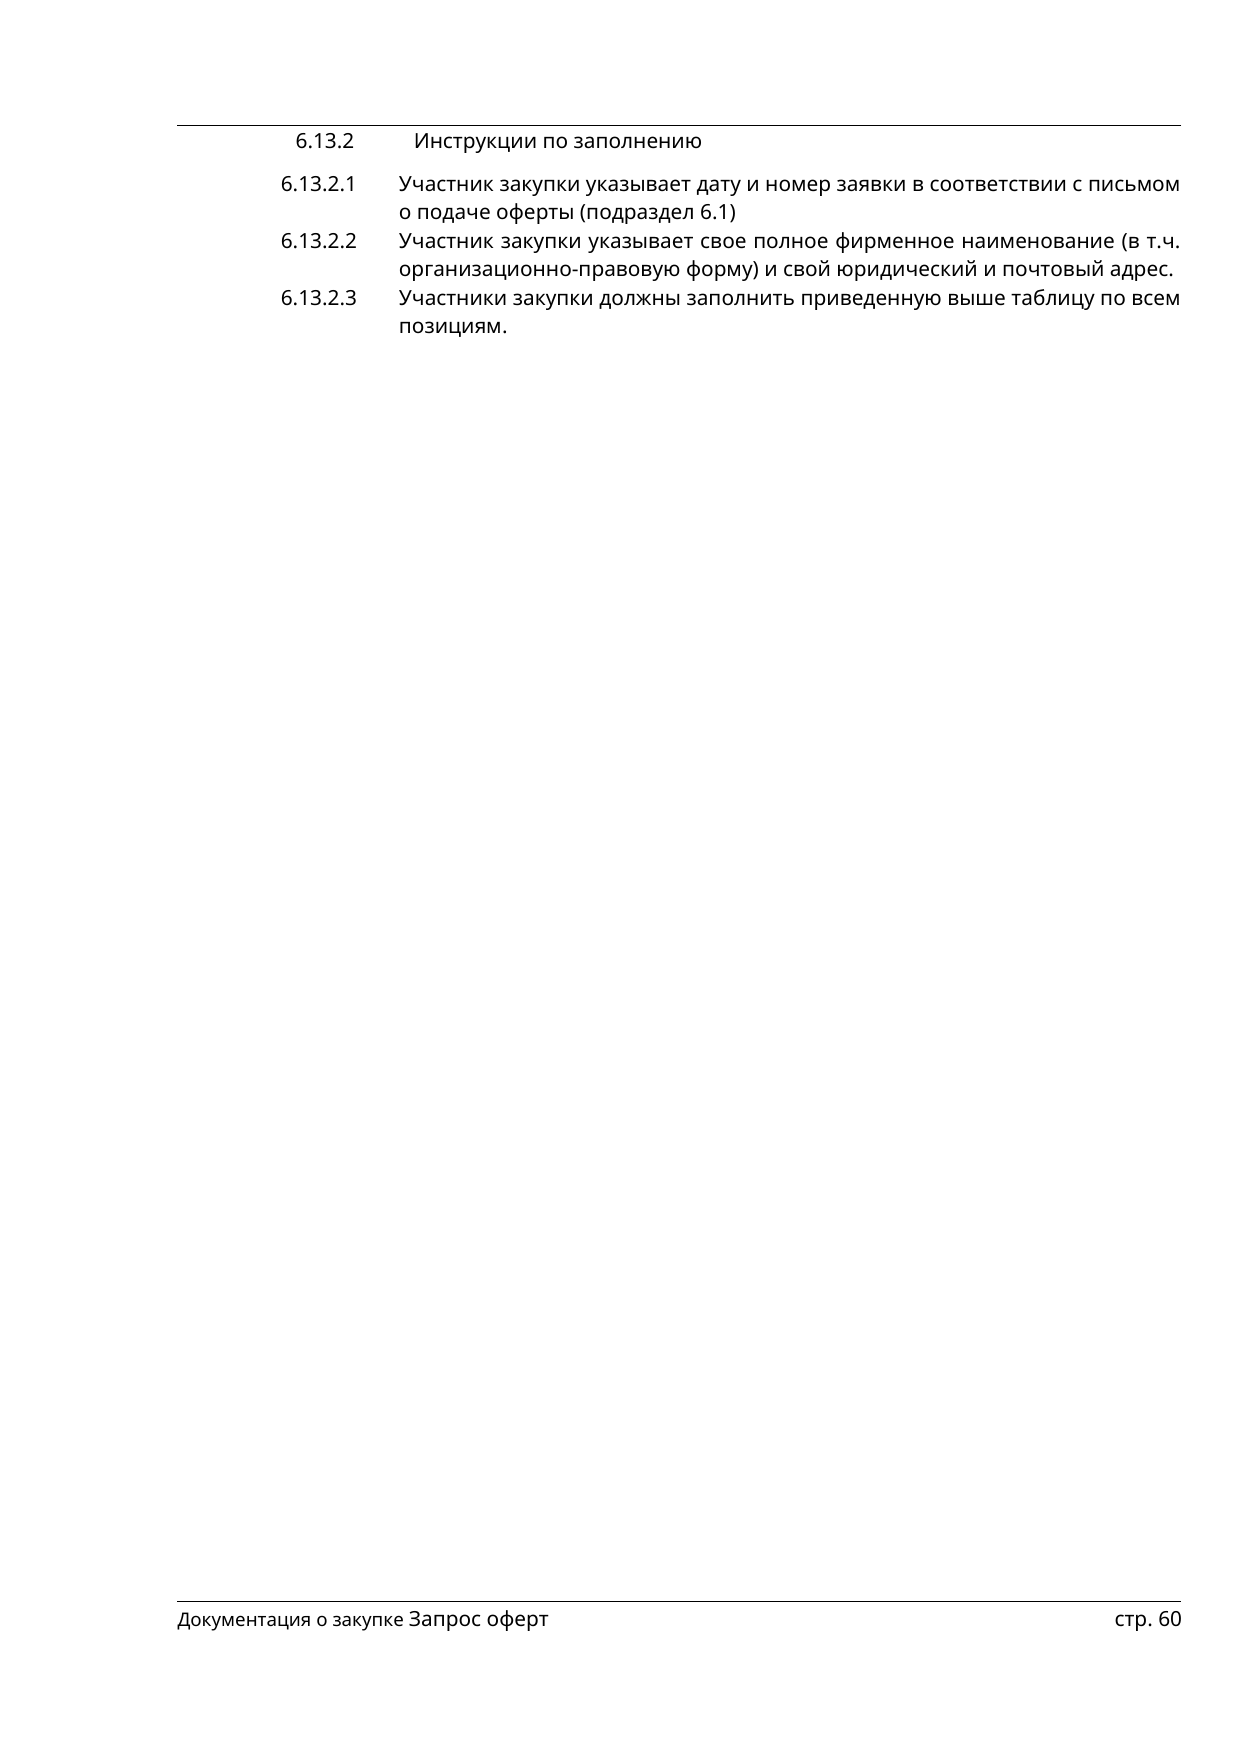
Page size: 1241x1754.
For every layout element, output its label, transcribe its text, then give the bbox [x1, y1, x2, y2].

list Инструкции по заполнению [295, 126, 1181, 155]
list Участник закупки указывает дату и номер заявки в соответствии с письмом о подаче оферты (подраздел 6.1) [281, 169, 1181, 226]
list Участники закупки должны заполнить приведенную выше таблицу по всем позициям. [281, 283, 1181, 339]
list Участник закупки указывает свое полное фирменное наименование (в т.ч. организационно-правовую форму) и свой юридический и почтовый адрес. [281, 226, 1181, 283]
